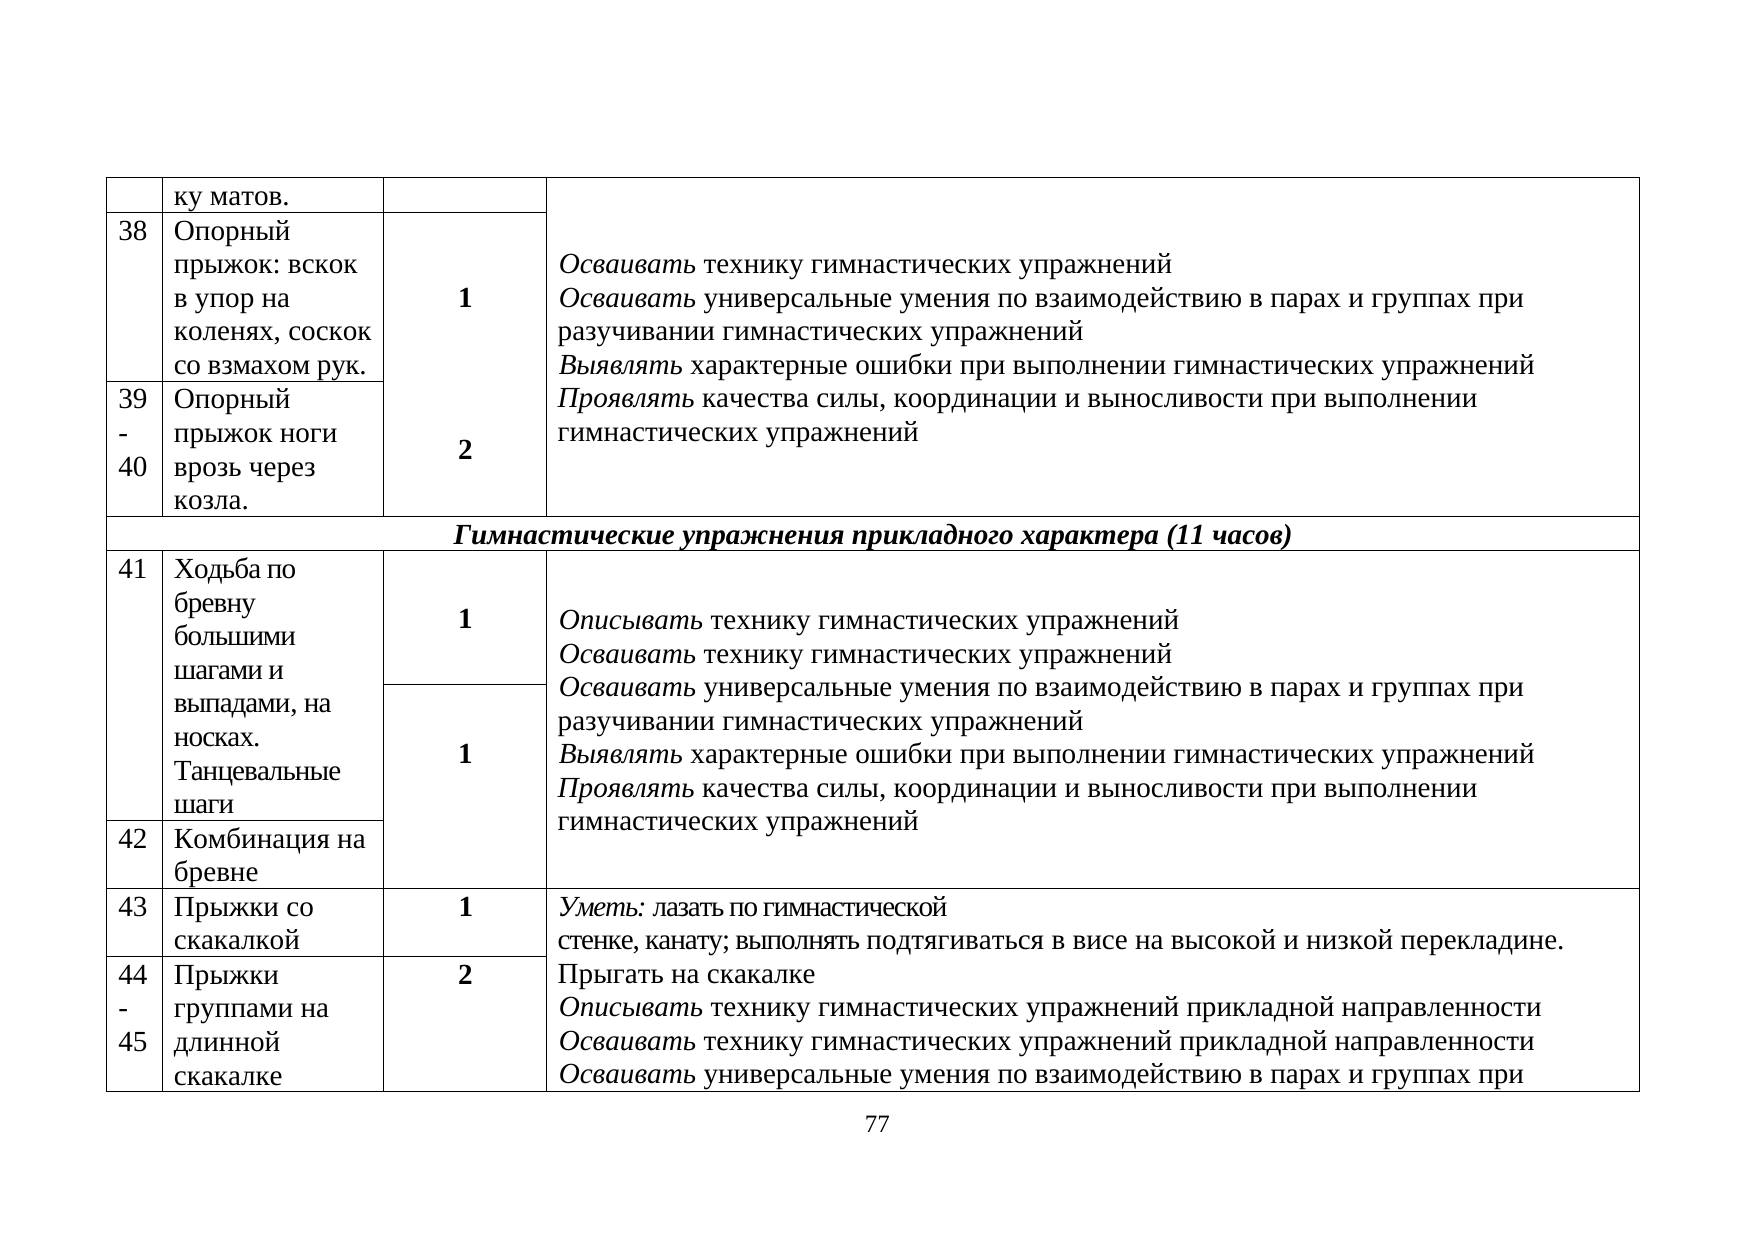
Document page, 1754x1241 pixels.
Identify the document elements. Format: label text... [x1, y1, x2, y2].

table_cell 38 [107, 213, 162, 381]
table_cell Уметь: лазать по гимнастической стенке, канату; выполнять подтягиваться в висе на высокой и низкой перекладине. Прыгать на скакалке Описывать технику гимнастических упражнений прикладной направленности Осваивать технику гимнастических упражнений прикладной направленности Осваивать универсальные умения по взаимодействию в парах и группах при разучивании гимнастических упражнений прикладной направленности Выявлять характерные ошибки при выполнении гимнастических упражнений прикладной направленности Проявлять качества силы, координации и выносливости при выполнении гимнастических упражнений прикладной направленности [547, 889, 1639, 1091]
table_cell Опорный прыжок ноги врозь через козла. [163, 382, 383, 516]
table_cell 39-40 [107, 382, 162, 516]
table_cell Описывать технику гимнастических упражнений Осваивать технику гимнастических упражнений Осваивать универсальные умения по взаимодействию в парах и группах при разучивании гимнастических упражнений Выявлять характерные ошибки при выполнении гимнастических упражнений Проявлять качества силы, координации и выносливости при выполнении гимнастических упражнений [547, 551, 1639, 888]
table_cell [163, 178, 383, 212]
table_cell 1 [384, 213, 546, 381]
table_cell Комбинация на бревне [163, 821, 383, 888]
table_cell Опорный прыжок: вскок в упор на коленях, соскок со взмахом рук. [163, 213, 383, 381]
table_cell 2 [384, 381, 546, 516]
table_cell [384, 820, 546, 888]
table_cell 43 [107, 889, 162, 956]
table_cell 1 [384, 685, 546, 820]
table_cell 37 [107, 178, 162, 212]
table_cell 1 [384, 889, 546, 956]
table_cell 1 [384, 551, 546, 684]
table_cell 44-45 [107, 957, 162, 1091]
table_cell Ходьба по бревну большими шагами и выпадами, на носках. Танцевальные шаги [163, 551, 383, 820]
table_cell 1 [384, 178, 546, 212]
table_cell Гимнастические упражнения прикладного характера (11 часов) [107, 517, 1639, 550]
table_cell Прыжки со скакалкой [163, 889, 383, 956]
table_cell 41 [107, 551, 162, 820]
table_cell 42 [107, 821, 162, 888]
table_cell 2 [384, 957, 546, 1091]
table_cell Прыжки группами на длинной скакалке [163, 957, 383, 1091]
